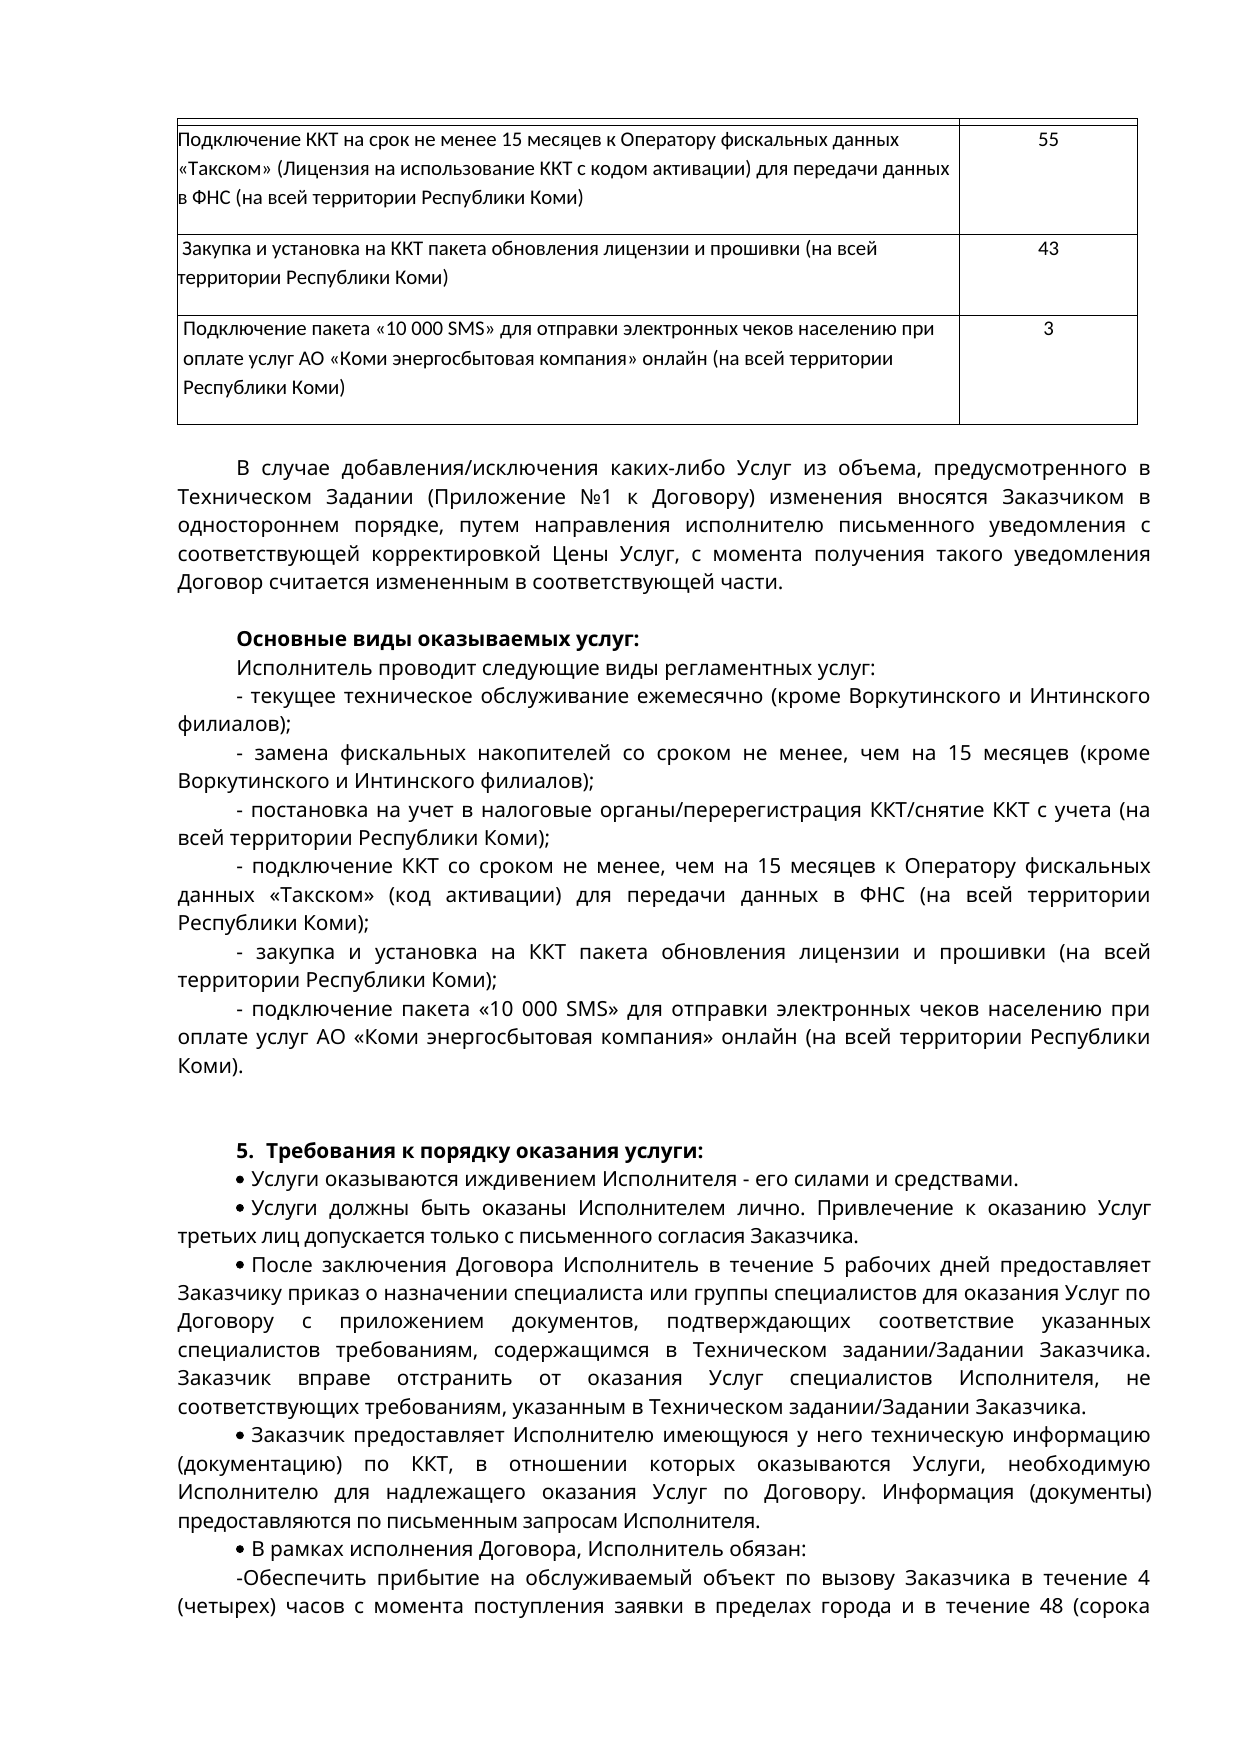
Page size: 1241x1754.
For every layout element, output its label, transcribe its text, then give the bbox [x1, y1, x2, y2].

list После заключения Договора Исполнитель в течение 5 рабочих дней предоставляет Заказчику приказ о назначении специалиста или группы специалистов для оказания Услуг по Договору с приложением документов, подтверждающих соответствие указанных специалистов требованиям, содержащимся в Техническом задании/Задании Заказчика. Заказчик вправе отстранить от оказания Услуг специалистов Исполнителя, не соответствующих требованиям, указанным в Техническом задании/Задании Заказчика. [177, 1250, 1152, 1420]
text - текущее техническое обслуживание ежемесячно (кроме Воркутинского и Интинского филиалов); [177, 681, 1152, 738]
text В случае добавления/исключения каких-либо Услуг из объема, предусмотренного в Техническом Задании (Приложение №1 к Договору) изменения вносятся Заказчиком в одностороннем порядке, путем направления исполнителю письменного уведомления с соответствующей корректировкой Цены Услуг, с момента получения такого уведомления Договор считается измененным в соответствующей части. [177, 453, 1152, 596]
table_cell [178, 119, 959, 125]
list Требования к порядку оказания услуги: [177, 1136, 1152, 1164]
table_cell 55 [960, 126, 1137, 234]
text - замена фискальных накопителей со сроком не менее, чем на 15 месяцев (кроме Воркутинского и Интинского филиалов); [177, 738, 1152, 795]
table_cell Подключение ККТ на срок не менее 15 месяцев к Оператору фискальных данных «Такском» (Лицензия на использование ККТ с кодом активации) для передачи данных в ФНС (на всей территории Республики Коми) [178, 126, 959, 234]
text - постановка на учет в налоговые органы/перерегистрация ККТ/снятие ККТ с учета (на всей территории Республики Коми); [177, 795, 1152, 852]
list Заказчик предоставляет Исполнителю имеющуюся у него техническую информацию (документацию) по ККТ, в отношении которых оказываются Услуги, необходимую Исполнителю для надлежащего оказания Услуг по Договору. Информация (документы) предоставляются по письменным запросам Исполнителя. [177, 1420, 1152, 1534]
text - закупка и установка на ККТ пакета обновления лицензии и прошивки (на всей территории Республики Коми); [177, 937, 1152, 994]
text - подключение пакета «10 000 SMS» для отправки электронных чеков населению при оплате услуг АО «Коми энергосбытовая компания» онлайн (на всей территории Республики Коми). [177, 994, 1152, 1079]
table_cell 3 [960, 316, 1137, 424]
table_cell Закупка и установка на ККТ пакета обновления лицензии и прошивки (на всей территории Республики Коми) [178, 235, 959, 314]
list Услуги оказываются иждивением Исполнителя - его силами и средствами. [177, 1164, 1152, 1193]
table_cell Подключение пакета «10 000 SMS» для отправки электронных чеков населению при оплате услуг АО «Коми энергосбытовая компания» онлайн (на всей территории Республики Коми) [178, 316, 959, 424]
table_cell 43 [960, 235, 1137, 314]
text Основные виды оказываемых услуг: [177, 624, 1152, 653]
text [177, 1563, 1152, 1619]
text Исполнитель проводит следующие виды регламентных услуг: [177, 653, 1152, 681]
list В рамках исполнения Договора, Исполнитель обязан: [177, 1534, 1152, 1563]
list Услуги должны быть оказаны Исполнителем лично. Привлечение к оказанию Услуг третьих лиц допускается только с письменного согласия Заказчика. [177, 1193, 1152, 1250]
text - подключение ККТ со сроком не менее, чем на 15 месяцев к Оператору фискальных данных «Такском» (код активации) для передачи данных в ФНС (на всей территории Республики Коми); [177, 852, 1152, 937]
